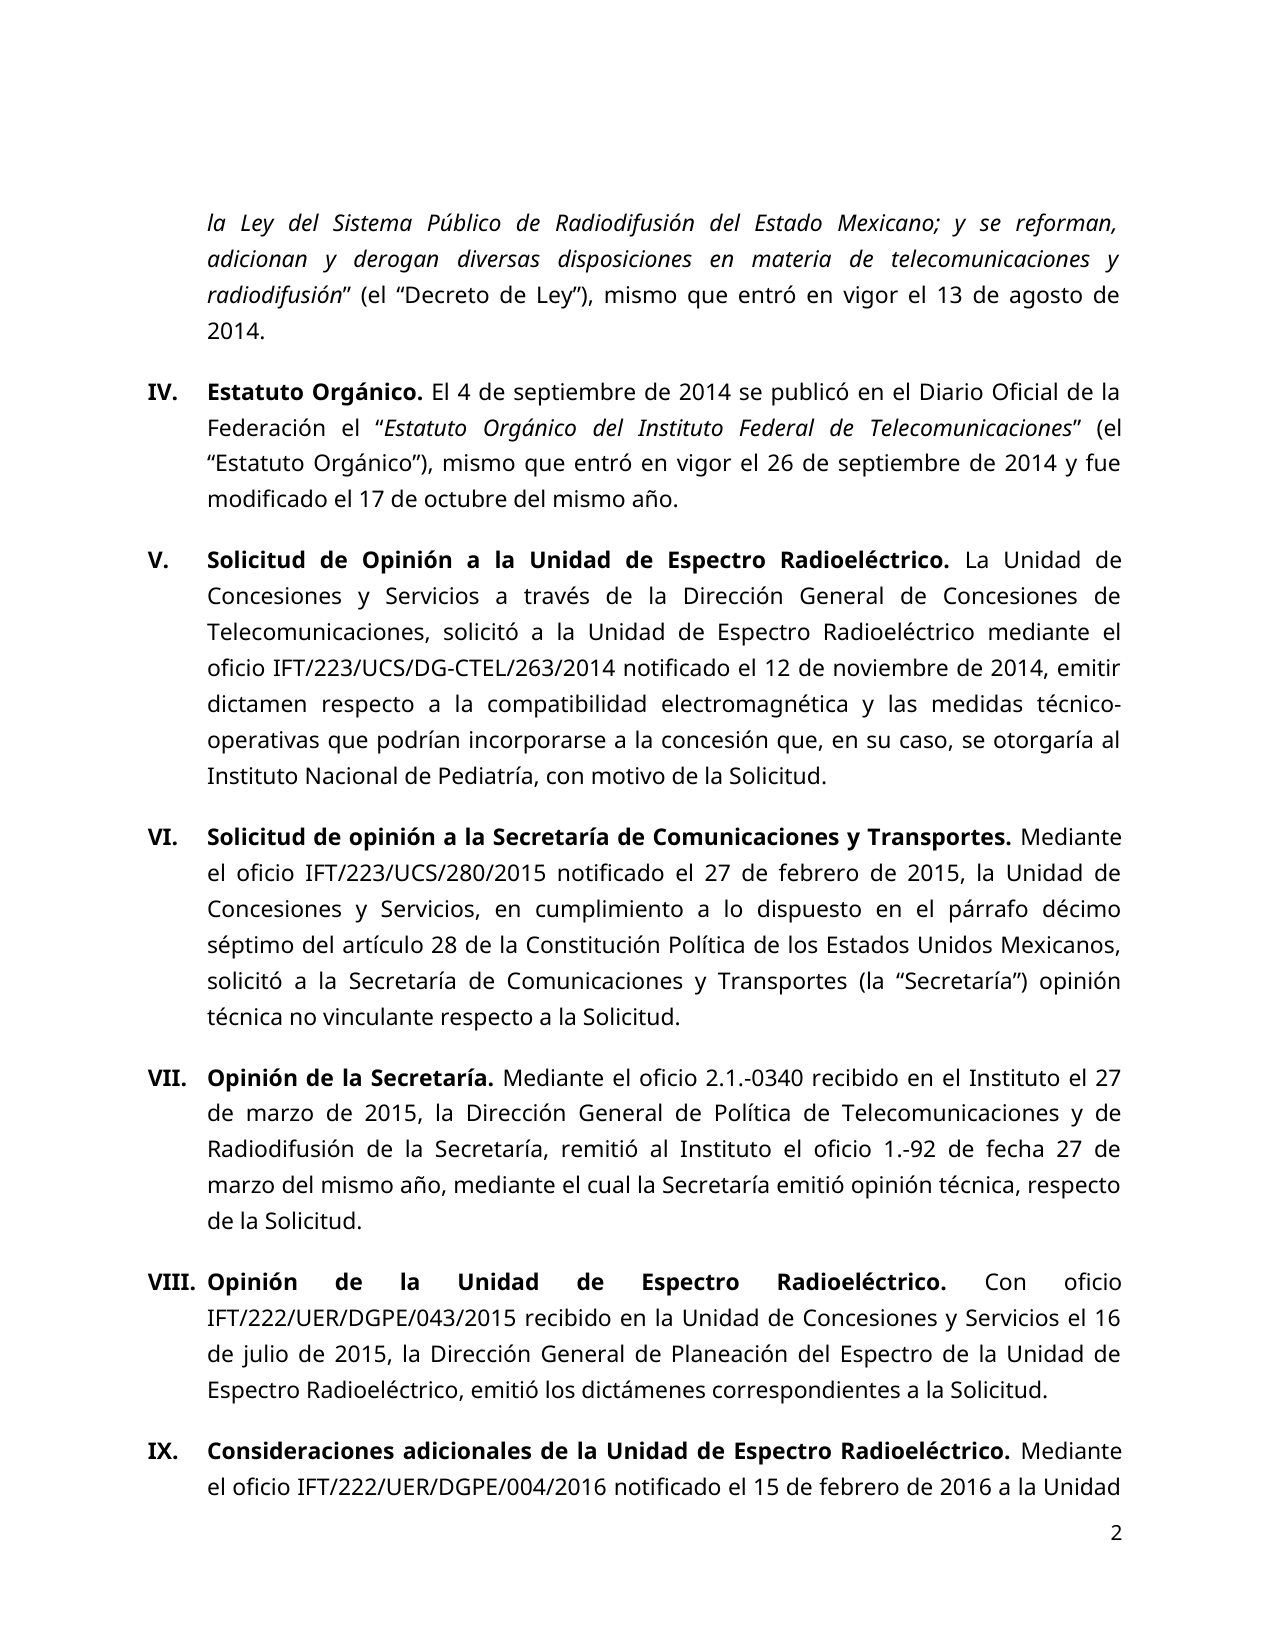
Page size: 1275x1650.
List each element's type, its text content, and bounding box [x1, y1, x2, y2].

list Opinión de la Unidad de Espectro Radioeléctrico. Con oficio IFT/222/UER/DGPE/043/2015 recibido en la Unidad de Concesiones y Servicios el 16 de julio de 2015, la Dirección General de Planeación del Espectro de la Unidad de Espectro Radioeléctrico, emitió los dictámenes correspondientes a la Solicitud. [148, 1266, 1122, 1405]
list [148, 207, 1122, 346]
list Estatuto Orgánico. El 4 de septiembre de 2014 se publicó en el Diario Oficial de la Federación el “Estatuto Orgánico del Instituto Federal de Telecomunicaciones” (el “Estatuto Orgánico”), mismo que entró en vigor el 26 de septiembre de 2014 y fue modificado el 17 de octubre del mismo año. [148, 376, 1122, 514]
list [148, 1435, 1122, 1502]
list Opinión de la Secretaría. Mediante el oficio 2.1.-0340 recibido en el Instituto el 27 de marzo de 2015, la Dirección General de Política de Telecomunicaciones y de Radiodifusión de la Secretaría, remitió al Instituto el oficio 1.-92 de fecha 27 de marzo del mismo año, mediante el cual la Secretaría emitió opinión técnica, respecto de la Solicitud. [148, 1061, 1122, 1236]
list Solicitud de opinión a la Secretaría de Comunicaciones y Transportes. Mediante el oficio IFT/223/UCS/280/2015 notificado el 27 de febrero de 2015, la Unidad de Concesiones y Servicios, en cumplimiento a lo dispuesto en el párrafo décimo séptimo del artículo 28 de la Constitución Política de los Estados Unidos Mexicanos, solicitó a la Secretaría de Comunicaciones y Transportes (la “Secretaría”) opinión técnica no vinculante respecto a la Solicitud. [148, 821, 1122, 1032]
list Solicitud de Opinión a la Unidad de Espectro Radioeléctrico. La Unidad de Concesiones y Servicios a través de la Dirección General de Concesiones de Telecomunicaciones, solicitó a la Unidad de Espectro Radioeléctrico mediante el oficio IFT/223/UCS/DG-CTEL/263/2014 notificado el 12 de noviembre de 2014, emitir dictamen respecto a la compatibilidad electromagnética y las medidas técnico-operativas que podrían incorporarse a la concesión que, en su caso, se otorgaría al Instituto Nacional de Pediatría, con motivo de la Solicitud. [148, 544, 1122, 791]
